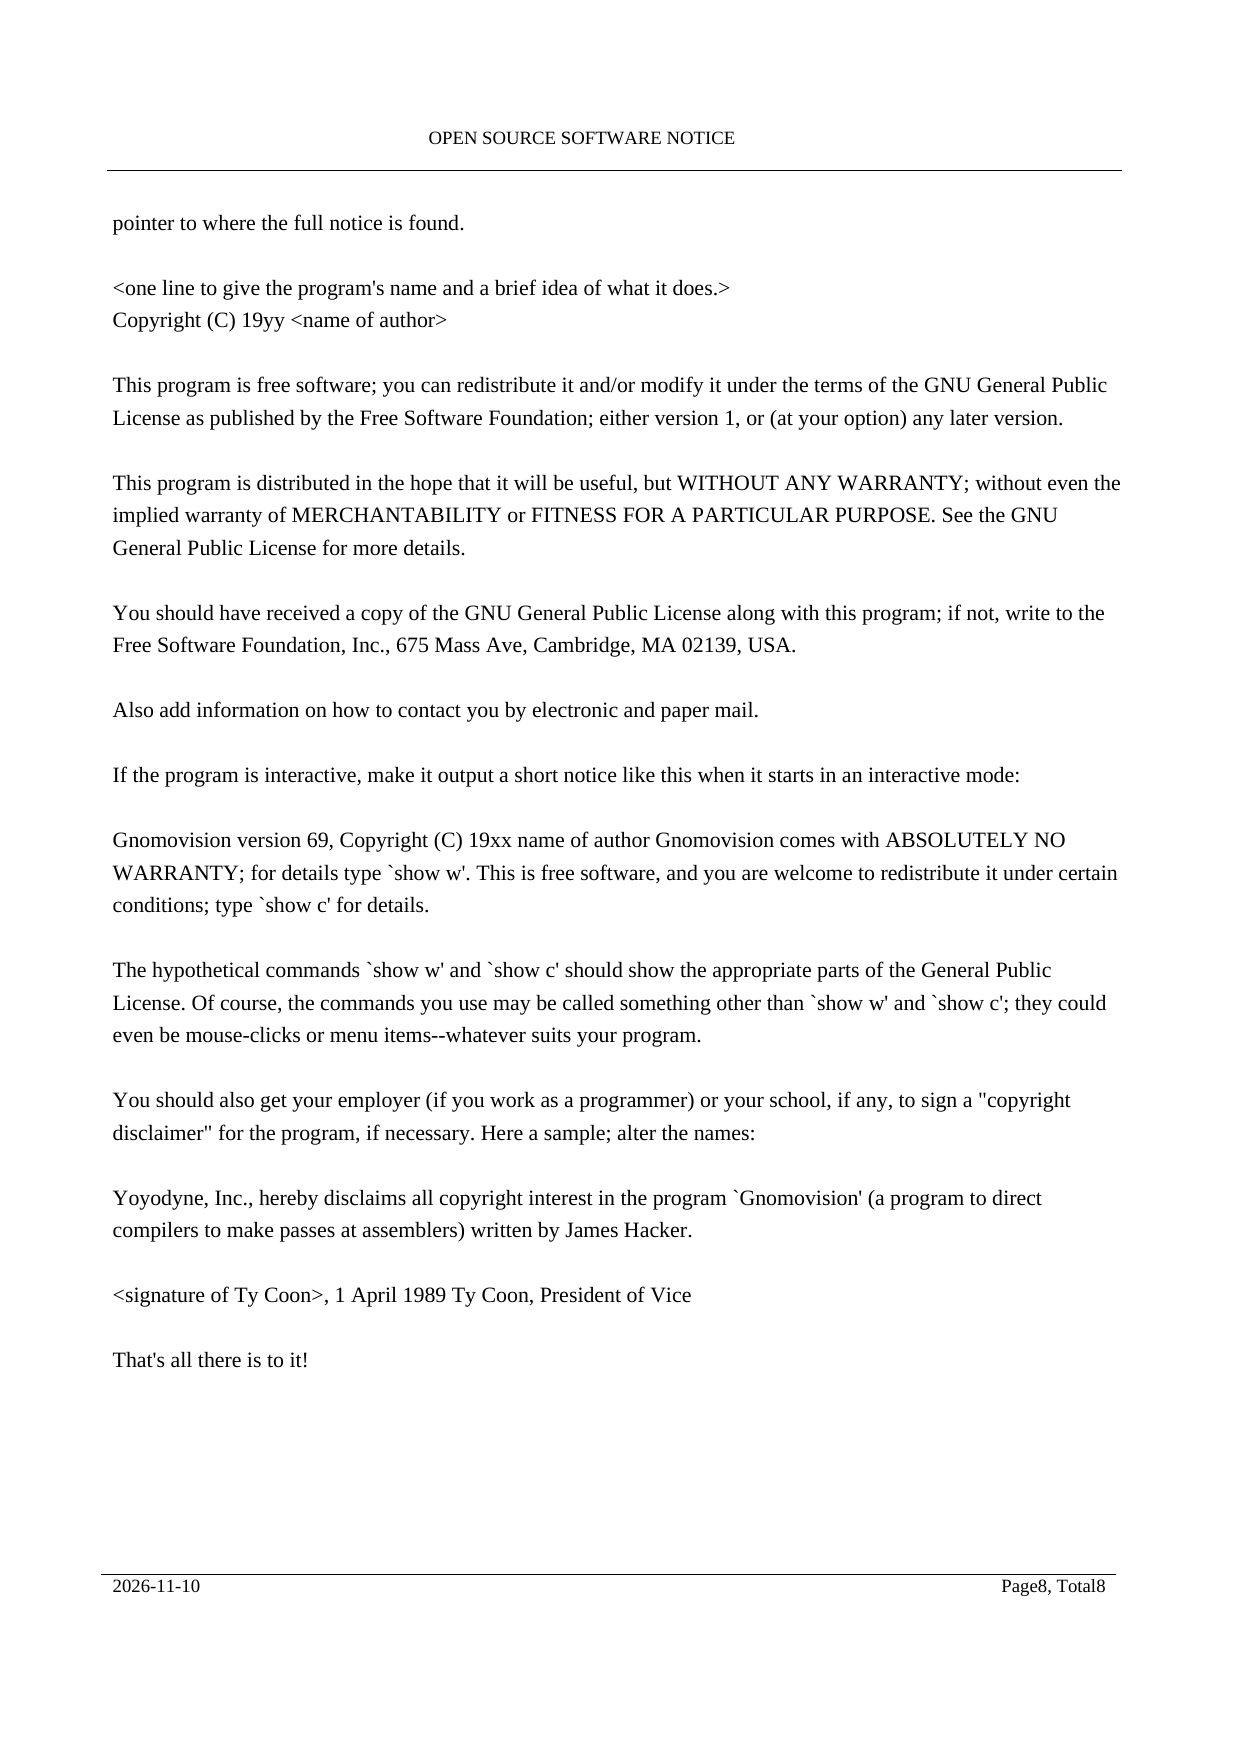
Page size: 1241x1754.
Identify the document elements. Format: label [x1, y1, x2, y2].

text [112, 206, 1128, 1376]
